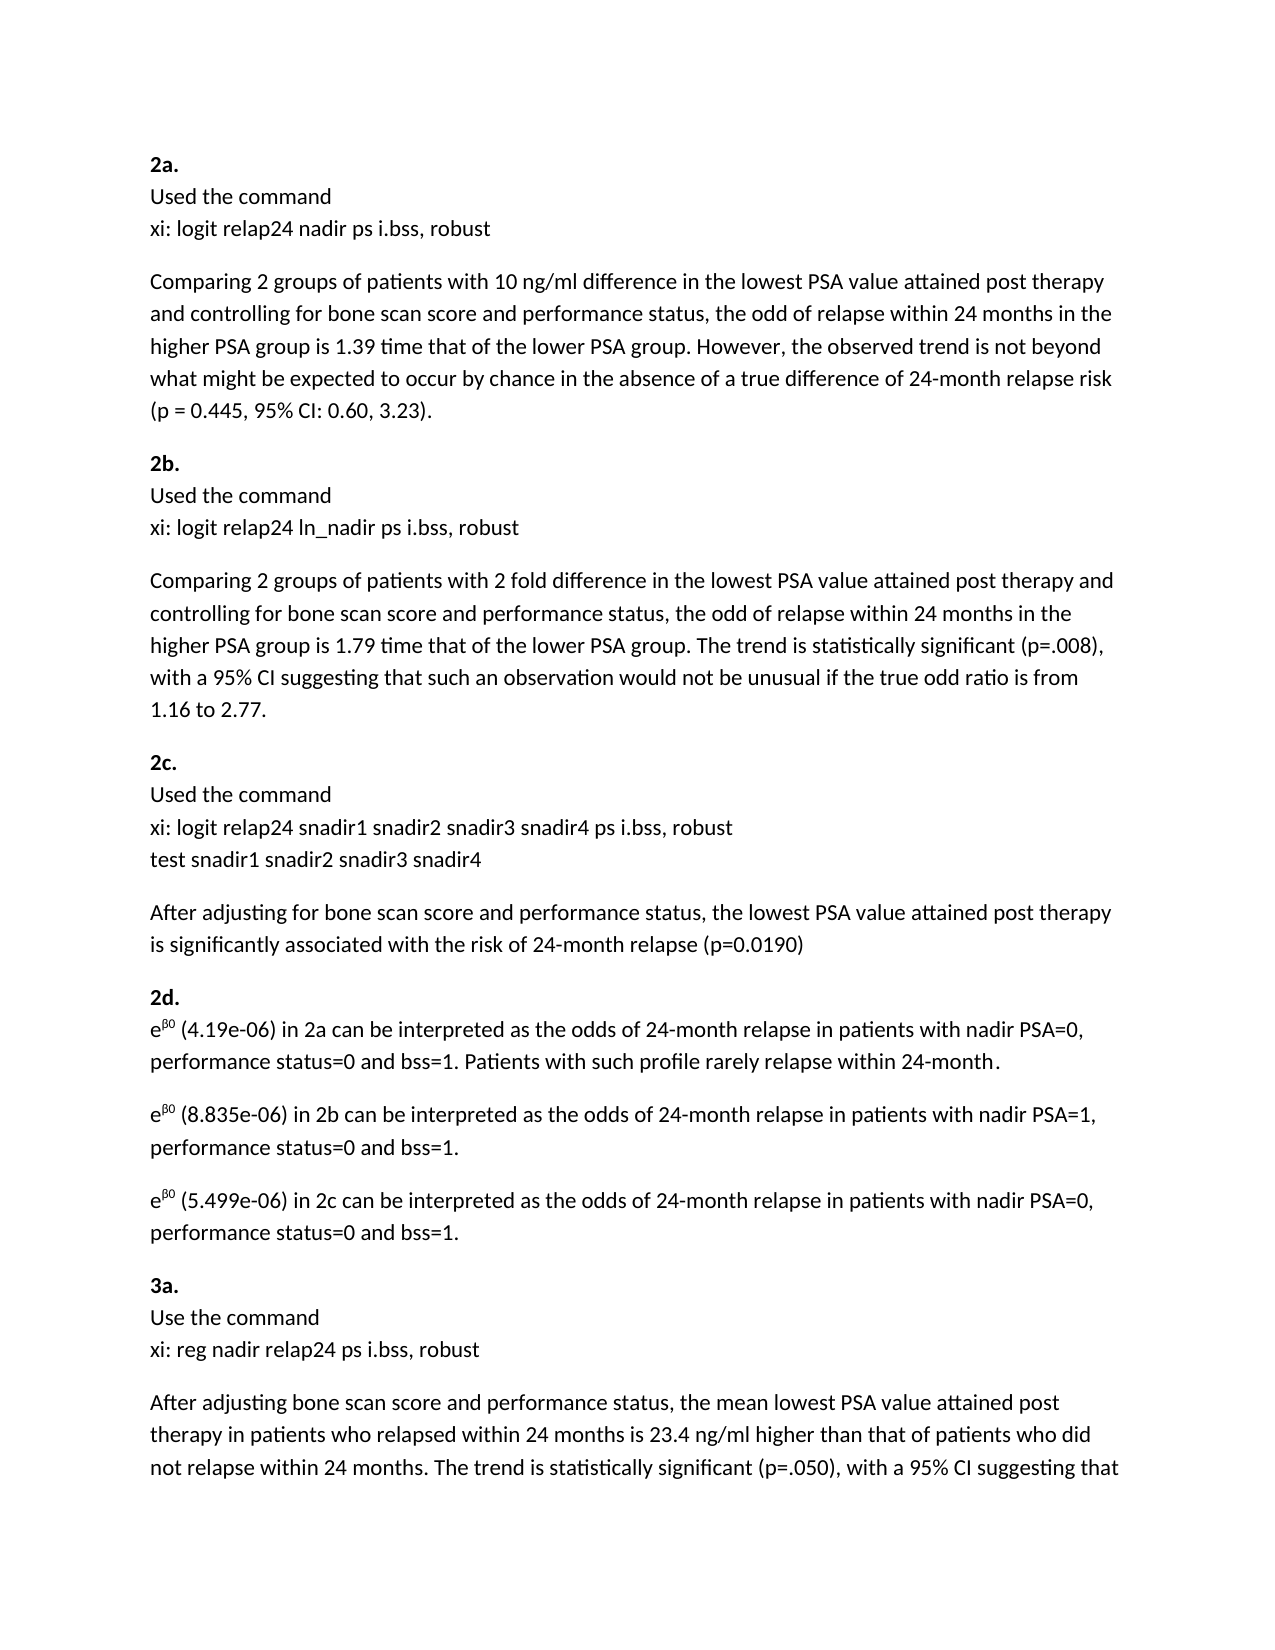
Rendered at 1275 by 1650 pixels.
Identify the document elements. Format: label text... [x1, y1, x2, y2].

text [150, 1388, 1125, 1481]
text 2d. eβ0 (4.19e-06) in 2a can be interpreted as the odds of 24-month relapse in patients with nadir PSA=0, performance status=0 and bss=1. Patients with such profile rarely relapse within 24-month. [150, 983, 1125, 1076]
text eβ0 (8.835e-06) in 2b can be interpreted as the odds of 24-month relapse in patients with nadir PSA=1, performance status=0 and bss=1. [150, 1101, 1125, 1161]
text 3a. Use the command xi: reg nadir relap24 ps i.bss, robust [150, 1271, 1125, 1363]
text 2c. Used the command xi: logit relap24 snadir1 snadir2 snadir3 snadir4 ps i.bss, robust test snadir1 snadir2 snadir3 snadir4 [150, 748, 1125, 873]
text After adjusting for bone scan score and performance status, the lowest PSA value attained post therapy is significantly associated with the risk of 24-month relapse (p=0.0190) [150, 898, 1125, 958]
text 2a. Used the command xi: logit relap24 nadir ps i.bss, robust [150, 150, 1125, 242]
text Comparing 2 groups of patients with 2 fold difference in the lowest PSA value attained post therapy and controlling for bone scan score and performance status, the odd of relapse within 24 months in the higher PSA group is 1.79 time that of the lower PSA group. The trend is statistically significant (p=.008), with a 95% CI suggesting that such an observation would not be unusual if the true odd ratio is from 1.16 to 2.77. [150, 567, 1125, 723]
text eβ0 (5.499e-06) in 2c can be interpreted as the odds of 24-month relapse in patients with nadir PSA=0, performance status=0 and bss=1. [150, 1186, 1125, 1246]
text Comparing 2 groups of patients with 10 ng/ml difference in the lowest PSA value attained post therapy and controlling for bone scan score and performance status, the odd of relapse within 24 months in the higher PSA group is 1.39 time that of the lower PSA group. However, the observed trend is not beyond what might be expected to occur by chance in the absence of a true difference of 24-month relapse risk (p = 0.445, 95% CI: 0.60, 3.23). [150, 267, 1125, 424]
text 2b. Used the command xi: logit relap24 ln_nadir ps i.bss, robust [150, 449, 1125, 542]
